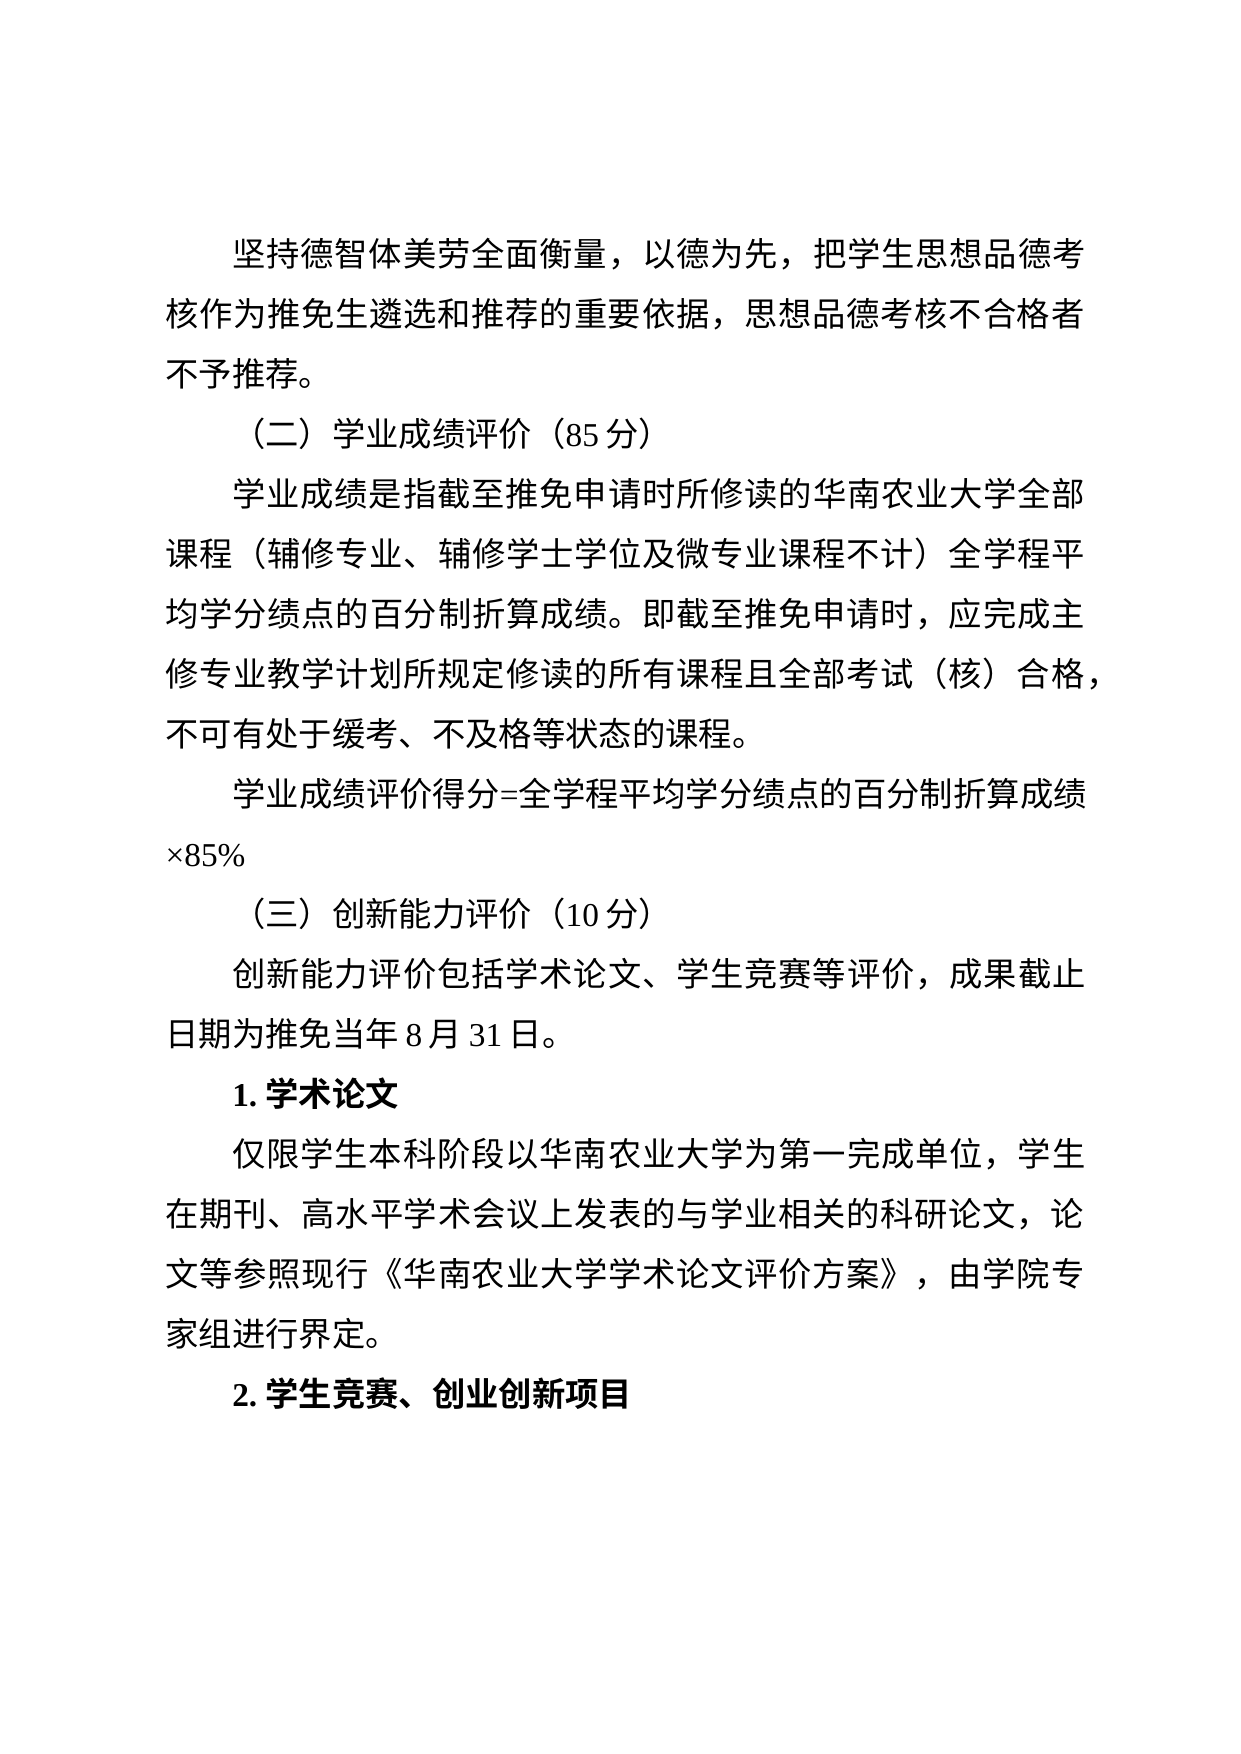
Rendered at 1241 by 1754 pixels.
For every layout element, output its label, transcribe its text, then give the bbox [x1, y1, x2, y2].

text 仅限学生本科阶段以华南农业大学为第一完成单位，学生在期刊、高水平学术会议上发表的与学业相关的科研论文，论文等参照现行《华南农业大学学术论文评价方案》，由学院专家组进行界定。 [165, 1118, 1087, 1358]
text 创新能力评价包括学术论文、学生竞赛等评价，成果截止日期为推免当年8月31日。 [165, 938, 1087, 1058]
text 学业成绩是指截至推免申请时所修读的华南农业大学全部课程（辅修专业、辅修学士学位及微专业课程不计）全学程平均学分绩点的百分制折算成绩。即截至推免申请时，应完成主修专业教学计划所规定修读的所有课程且全部考试（核）合格，不可有处于缓考、不及格等状态的课程。 [165, 458, 1087, 758]
list 学术论文 [165, 1058, 1087, 1118]
text 坚持德智体美劳全面衡量，以德为先，把学生思想品德考核作为推免生遴选和推荐的重要依据，思想品德考核不合格者不予推荐。 [165, 218, 1087, 398]
text （三）创新能力评价（10分） [165, 878, 1087, 938]
text 学业成绩评价得分=全学程平均学分绩点的百分制折算成绩×85% [165, 758, 1087, 878]
list 学生竞赛、创业创新项目 [165, 1358, 1087, 1418]
text （二）学业成绩评价（85分） [165, 398, 1087, 458]
